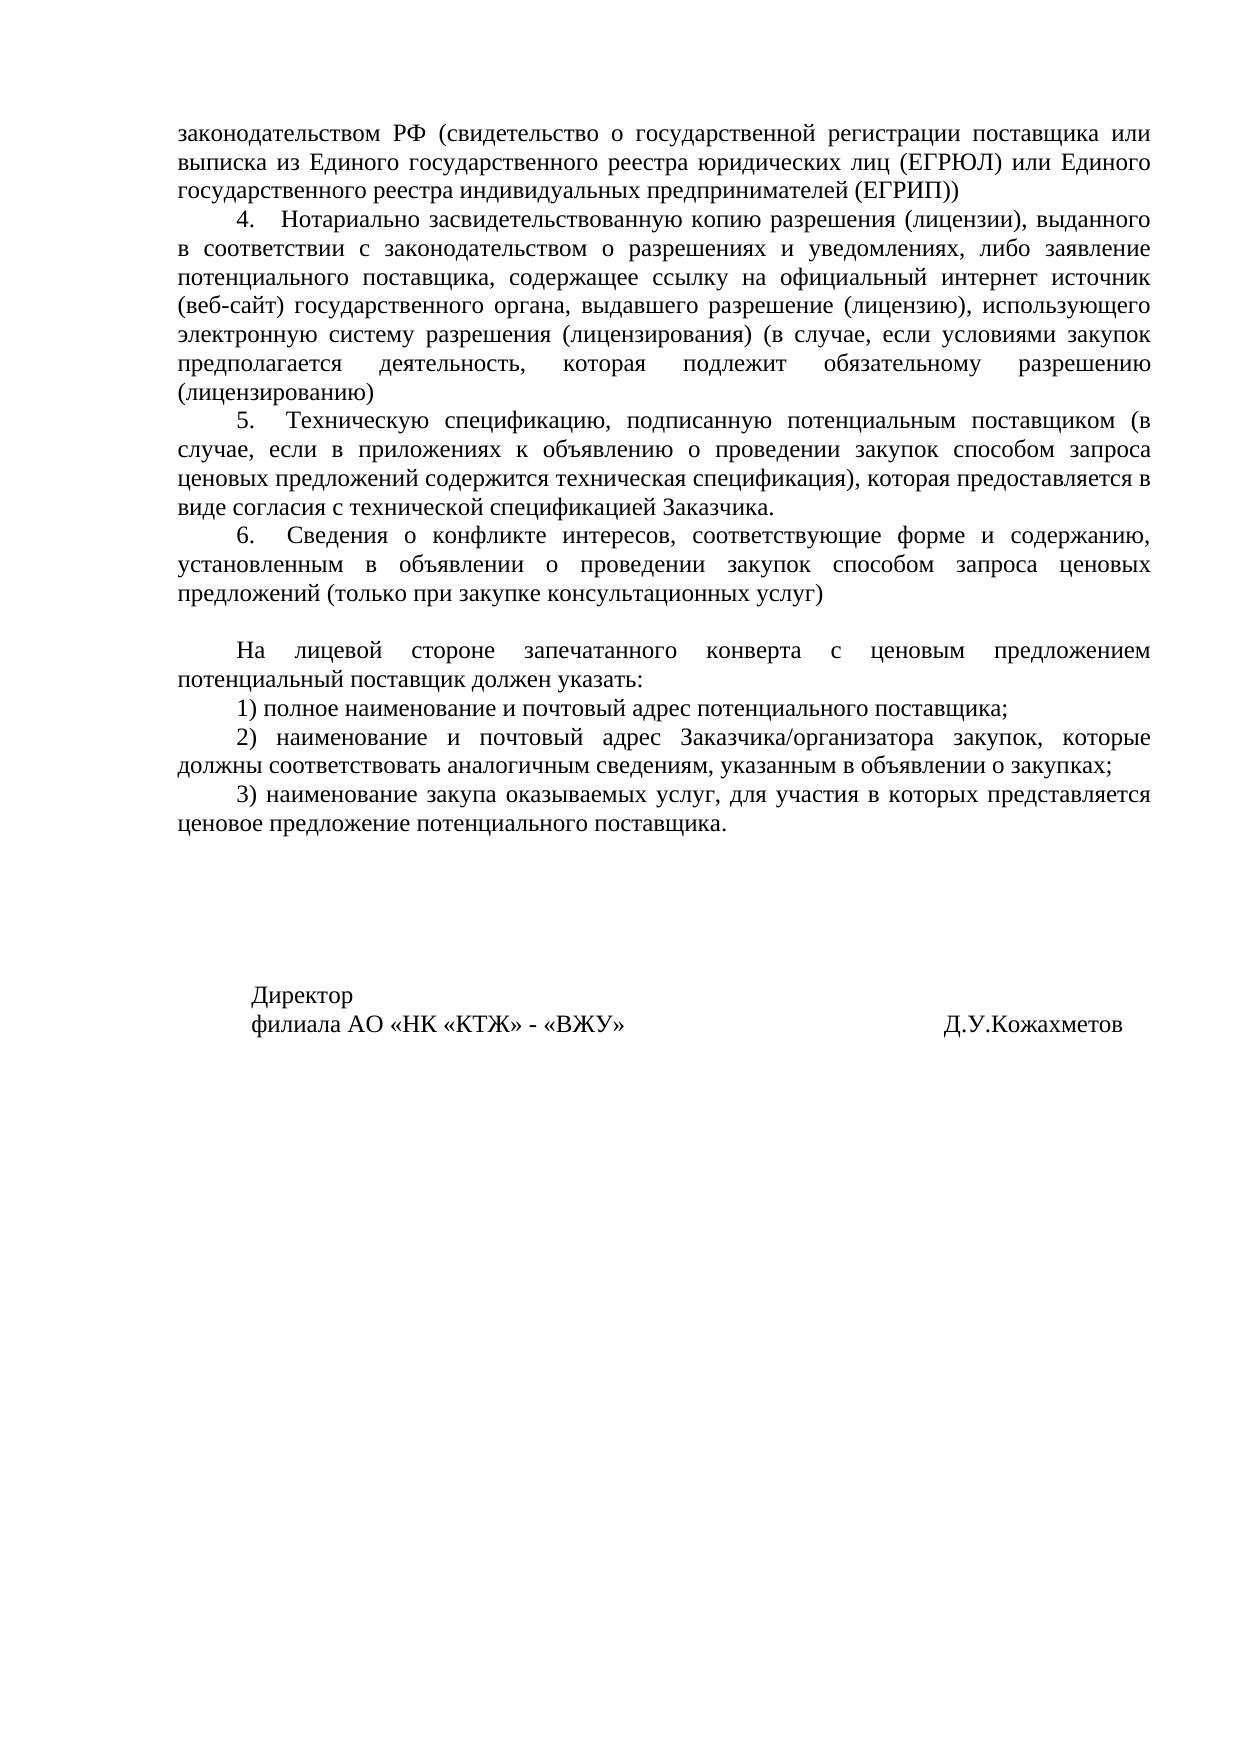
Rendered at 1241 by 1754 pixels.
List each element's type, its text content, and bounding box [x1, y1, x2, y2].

text На лицевой стороне запечатанного конверта с ценовым предложением потенциальный поставщик должен указать: [177, 636, 1152, 693]
text 5. Техническую спецификацию, подписанную потенциальным поставщиком (в случае, если в приложениях к объявлению о проведении закупок способом запроса ценовых предложений содержится техническая спецификация), которая предоставляется в виде согласия с технической спецификацией Заказчика. [177, 406, 1152, 521]
text 3) наименование закупа оказываемых услуг, для участия в которых представляется ценовое предложение потенциального поставщика. [177, 779, 1152, 837]
text 6. Сведения о конфликте интересов, соответствующие форме и содержанию, установленным в объявлении о проведении закупок способом запроса ценовых предложений (только при закупке консультационных услуг) [177, 521, 1152, 607]
text 2) наименование и почтовый адрес Заказчика/организатора закупок, которые должны соответствовать аналогичным сведениям, указанным в объявлении о закупках; [177, 722, 1152, 779]
text 1) полное наименование и почтовый адрес потенциального поставщика; [177, 693, 1152, 722]
text филиала АО «НК «КТЖ» - «ВЖУ» Д.У.Кожахметов [177, 1009, 1152, 1038]
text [177, 118, 1152, 204]
text Директор [177, 981, 1152, 1009]
text 4. Нотариально засвидетельствованную копию разрешения (лицензии), выданного в соответствии с законодательством о разрешениях и уведомлениях, либо заявление потенциального поставщика, содержащее ссылку на официальный интернет источник (веб-сайт) государственного органа, выдавшего разрешение (лицензию), использующего электронную систему разрешения (лицензирования) (в случае, если условиями закупок предполагается деятельность, которая подлежит обязательному разрешению (лицензированию) [177, 204, 1152, 406]
